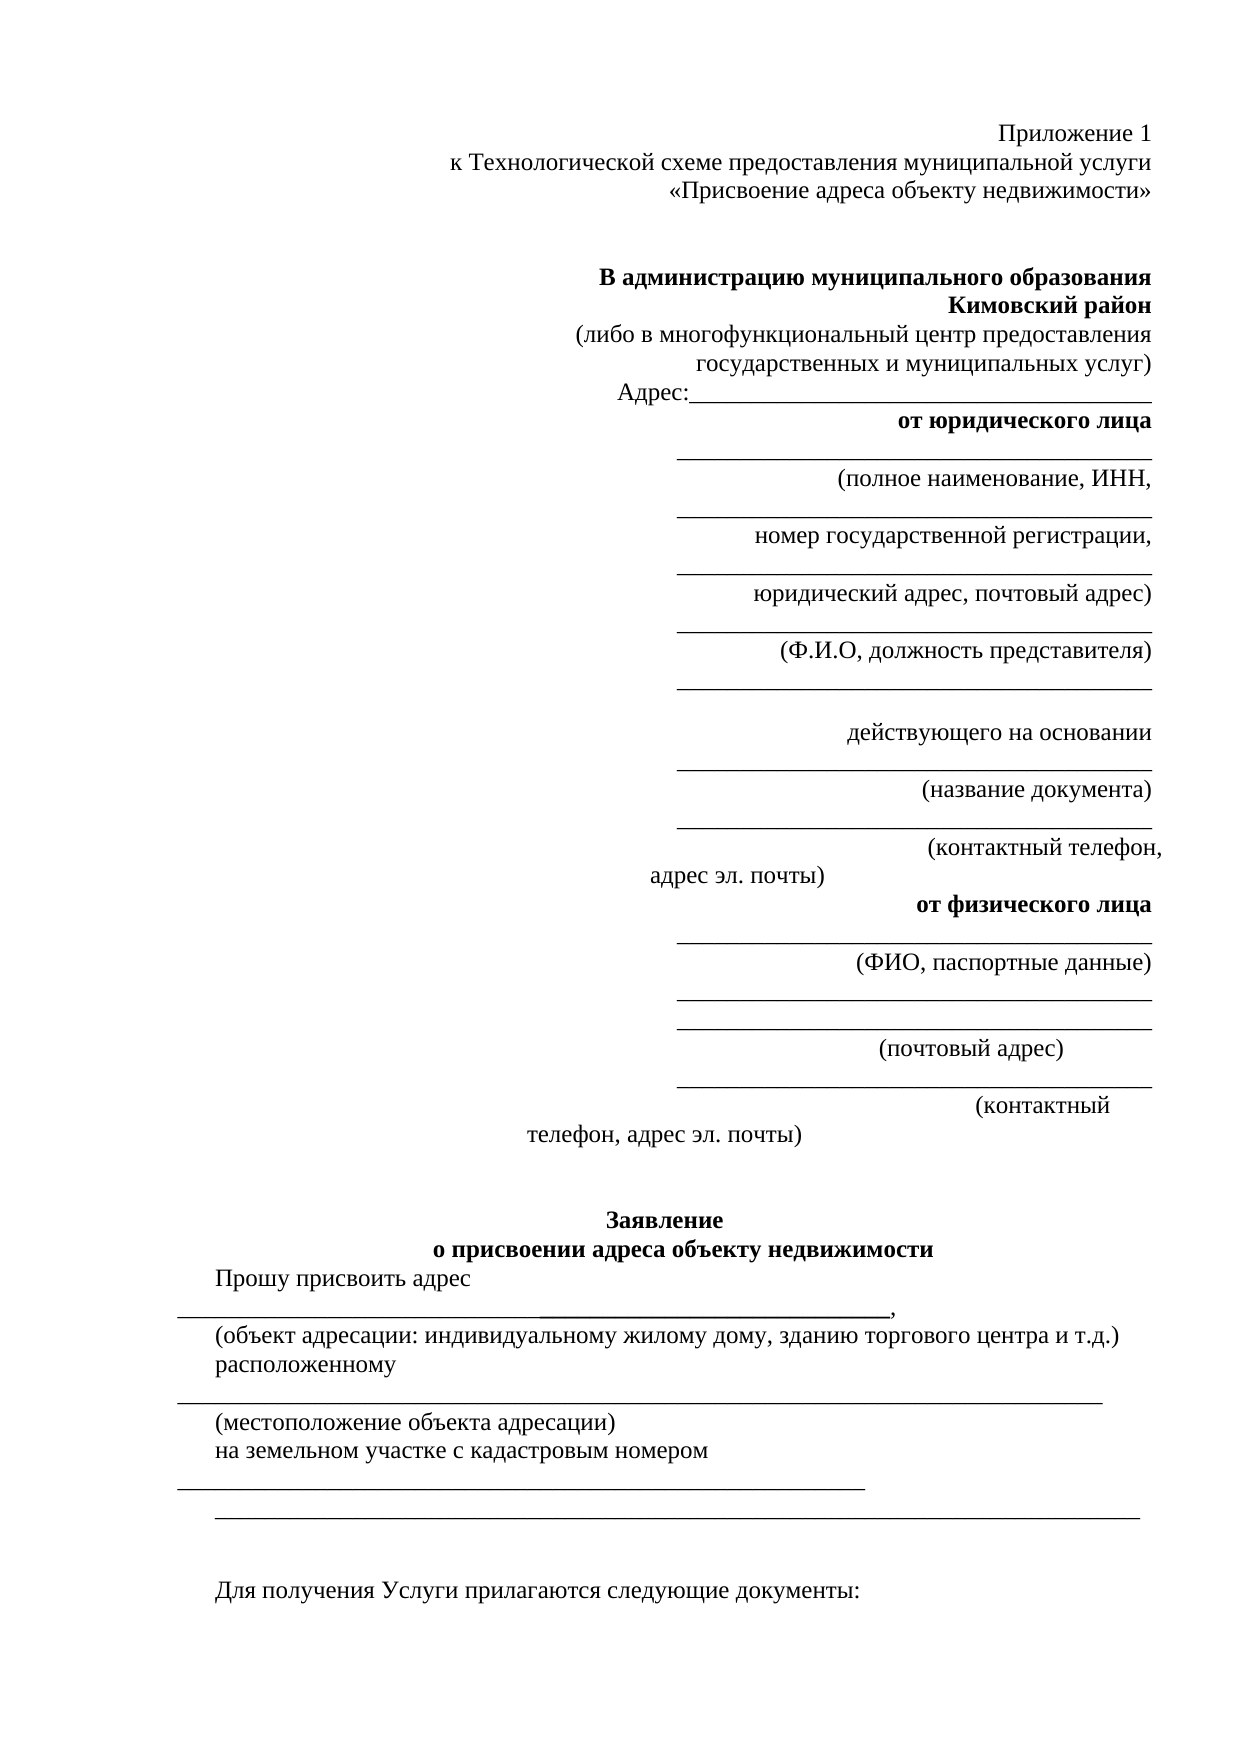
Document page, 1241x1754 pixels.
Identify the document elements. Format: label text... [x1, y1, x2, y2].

text о присвоении адреса объекту недвижимости [177, 1234, 1152, 1263]
text (контактный телефон, адрес эл. почты) [177, 1091, 1152, 1148]
text (почтовый адрес) [841, 1033, 1152, 1062]
text ______________________________________ [177, 1062, 1152, 1091]
text ______________________________________ [177, 1004, 1152, 1033]
text ______________________________________ [177, 976, 1152, 1004]
text от физического лица [693, 889, 1152, 918]
text (полное наименование, ИНН, [177, 463, 1152, 492]
text ______________________________________ [177, 664, 1152, 693]
text Заявление [177, 1206, 1152, 1234]
text ______________________________________ [177, 746, 1152, 774]
text Кимовский район [177, 291, 1152, 319]
text ______________________________________ [177, 803, 1152, 832]
text (местоположение объекта адресации) [177, 1407, 1152, 1436]
text (название документа) [177, 774, 1152, 803]
text государственных и муниципальных услуг) [177, 348, 1152, 377]
text В администрацию муниципального образования [177, 262, 1152, 291]
text к Технологической схеме предоставления муниципальной услуги [177, 147, 1152, 176]
text (либо в многофункциональный центр предоставления [177, 319, 1152, 348]
text (контактный телефон, адрес эл. почты) [177, 832, 1152, 889]
text Прошу присвоить адрес _________________________________________________________, [177, 1263, 1152, 1321]
text от юридического лица [177, 406, 1152, 434]
text номер государственной регистрации, [177, 521, 1152, 549]
text «Присвоение адреса объекту недвижимости» [177, 176, 1152, 204]
text на земельном участке с кадастровым номером _______________________________________________________ [177, 1436, 1152, 1493]
text ______________________________________ [177, 607, 1152, 636]
text действующего на основании [177, 717, 1152, 746]
text ______________________________________ [177, 434, 1152, 463]
text Для получения Услуги прилагаются следующие документы: [177, 1576, 1152, 1604]
text (объект адресации: индивидуальному жилому дому, зданию торгового центра и т.д.) [177, 1321, 1152, 1349]
text ______________________________________ [177, 492, 1152, 521]
text (Ф.И.О, должность представителя) [177, 636, 1152, 664]
text Приложение 1 [177, 118, 1152, 147]
text (ФИО, паспортные данные) [177, 947, 1152, 976]
text ______________________________________ [177, 918, 1152, 947]
text Адрес:_____________________________________ [177, 377, 1152, 406]
text __________________________________________________________________________ [177, 1493, 1152, 1522]
text ______________________________________ [177, 549, 1152, 578]
text расположенному __________________________________________________________________________ [177, 1349, 1152, 1407]
text юридический адрес, почтовый адрес) [177, 578, 1152, 607]
